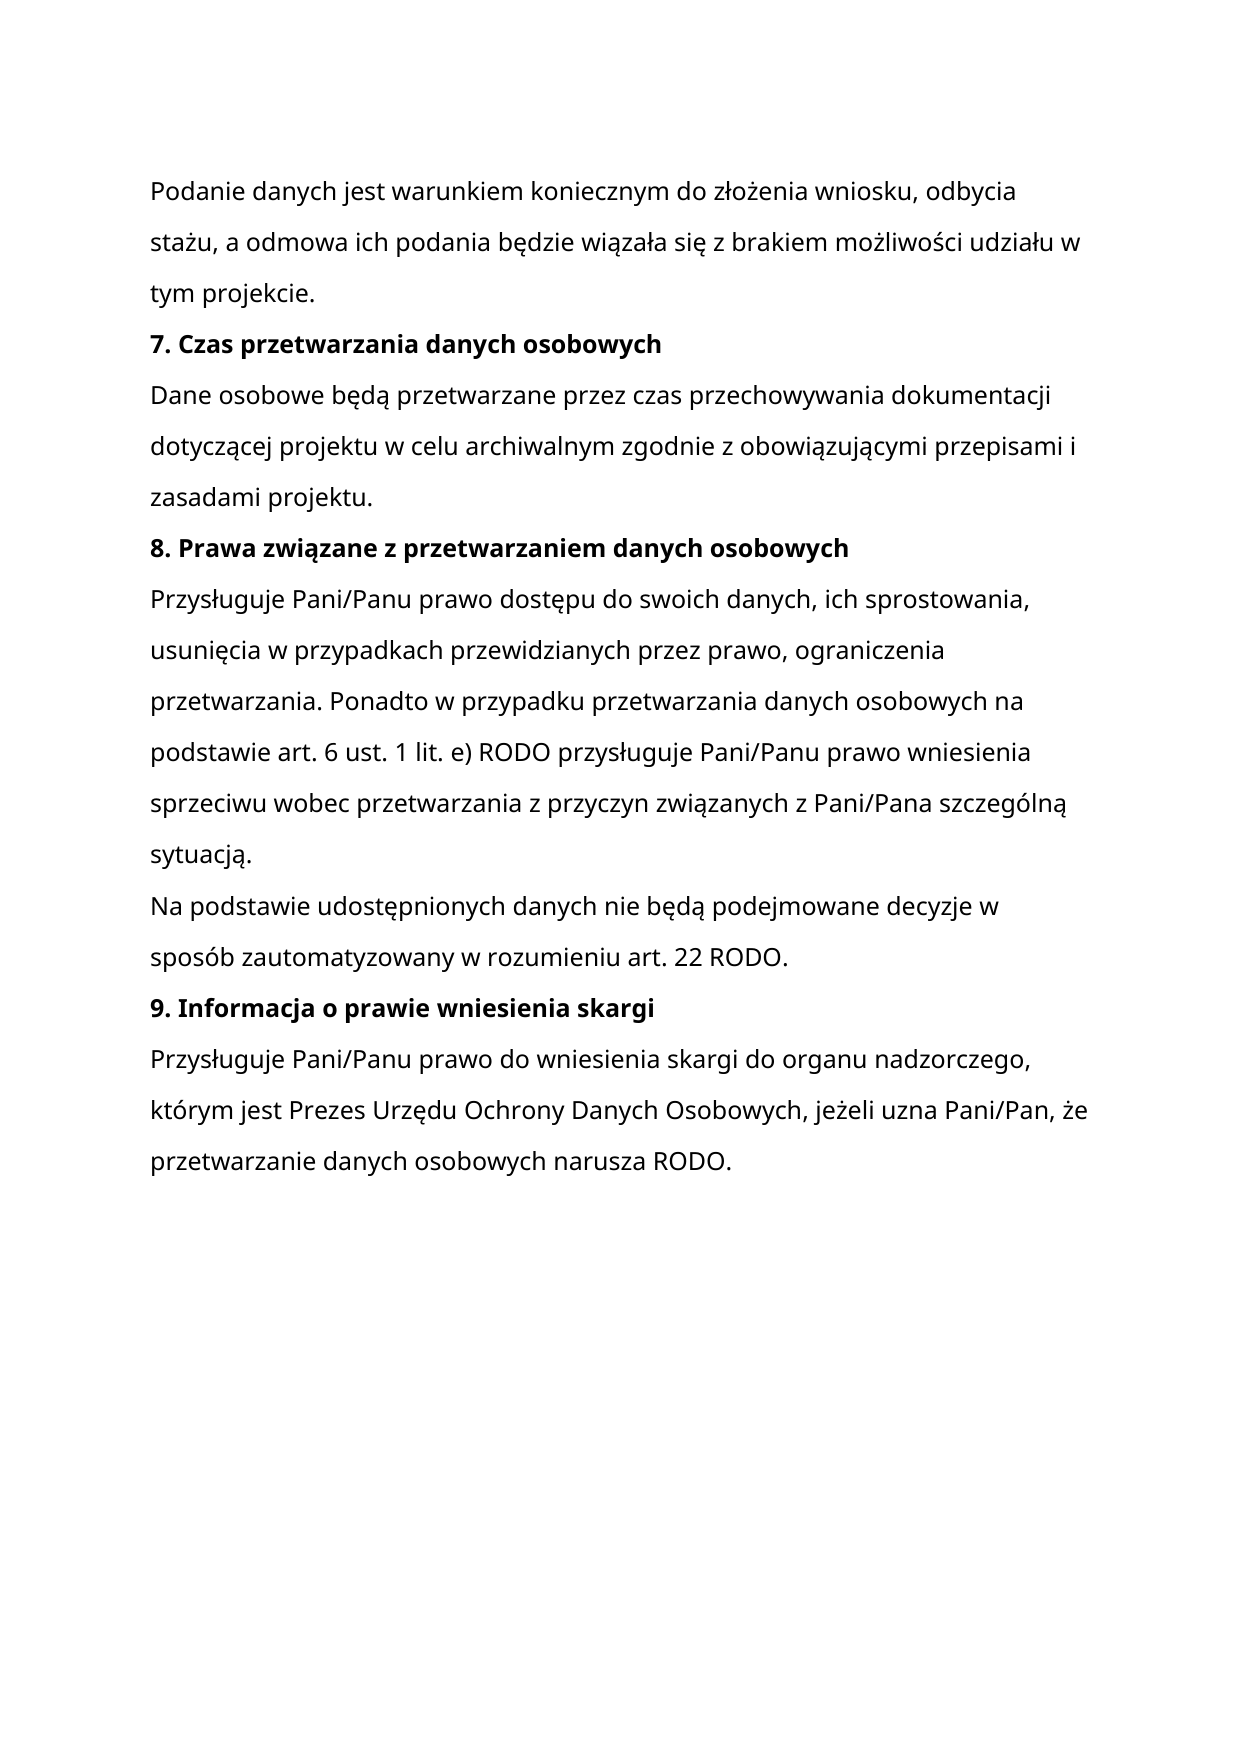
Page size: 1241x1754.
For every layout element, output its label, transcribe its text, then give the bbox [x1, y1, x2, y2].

text 7. Czas przetwarzania danych osobowych [150, 327, 1090, 361]
text 8. Prawa związane z przetwarzaniem danych osobowych [150, 531, 1090, 565]
text Dane osobowe będą przetwarzane przez czas przechowywania dokumentacji dotyczącej projektu w celu archiwalnym zgodnie z obowiązującymi przepisami i zasadami projektu. [150, 378, 1090, 514]
text Na podstawie udostępnionych danych nie będą podejmowane decyzje w sposób zautomatyzowany w rozumieniu art. 22 RODO. [150, 888, 1090, 973]
text Przysługuje Pani/Panu prawo dostępu do swoich danych, ich sprostowania, usunięcia w przypadkach przewidzianych przez prawo, ograniczenia przetwarzania. Ponadto w przypadku przetwarzania danych osobowych na podstawie art. 6 ust. 1 lit. e) RODO przysługuje Pani/Panu prawo wniesienia sprzeciwu wobec przetwarzania z przyczyn związanych z Pani/Pana szczególną sytuacją. [150, 582, 1090, 871]
text Podanie danych jest warunkiem koniecznym do złożenia wniosku, odbycia stażu, a odmowa ich podania będzie wiązała się z brakiem możliwości udziału w tym projekcie. [150, 174, 1090, 310]
text 9. Informacja o prawie wniesienia skargi [150, 990, 1090, 1024]
text Przysługuje Pani/Panu prawo do wniesienia skargi do organu nadzorczego, którym jest Prezes Urzędu Ochrony Danych Osobowych, jeżeli uzna Pani/Pan, że przetwarzanie danych osobowych narusza RODO. [150, 1041, 1090, 1177]
